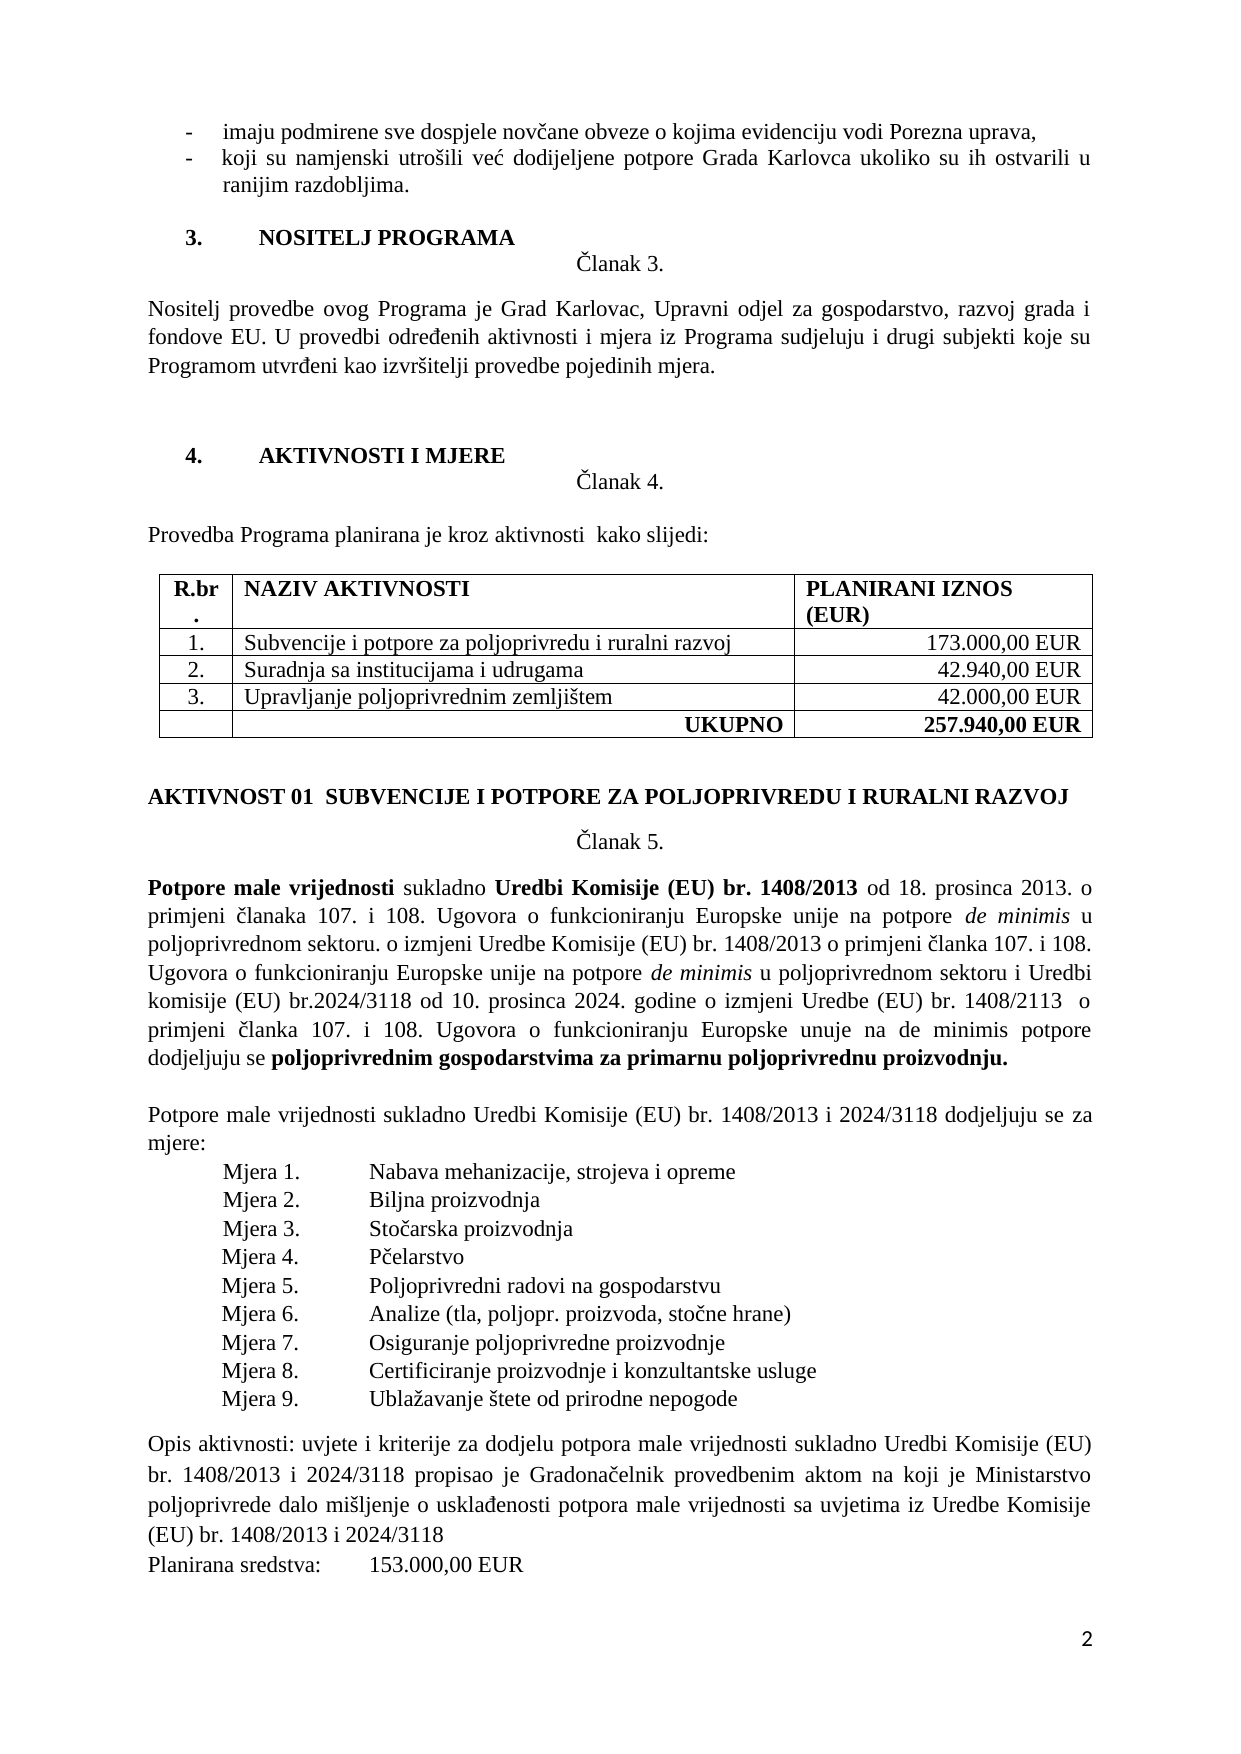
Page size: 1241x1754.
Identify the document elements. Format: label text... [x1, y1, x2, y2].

text Mjera 6. Analize (tla, poljopr. proizvoda, stočne hrane) [148, 1300, 1093, 1326]
text Potpore male vrijednosti sukladno Uredbi Komisije (EU) br. 1408/2013 od 18. prosinca 2013. o primjeni članaka 107. i 108. Ugovora o funkcioniranju Europske unije na potpore de minimis u poljoprivrednom sektoru. o izmjeni Uredbe Komisije (EU) br. 1408/2013 o primjeni članka 107. i 108. Ugovora o funkcioniranju Europske unije na potpore de minimis u poljoprivrednom sektoru i Uredbi komisije (EU) br.2024/3118 od 10. prosinca 2024. godine o izmjeni Uredbe (EU) br. 1408/2113 o primjeni članka 107. i 108. Ugovora o funkcioniranju Europske unuje na de minimis potpore dodjeljuju se poljoprivrednim gospodarstvima za primarnu poljoprivrednu proizvodnju. [148, 873, 1093, 1071]
table_header PLANIRANI IZNOS (EUR) [795, 575, 1092, 628]
text Mjera 1. Nabava mehanizacije, strojeva i opreme [223, 1158, 1093, 1184]
text Provedba Programa planirana je kroz aktivnosti kako slijedi: [148, 521, 1093, 547]
table_cell 42.000,00 EUR [795, 684, 1092, 710]
text Mjera 2. Biljna proizvodnja [223, 1186, 1093, 1213]
text Mjera 8. Certificiranje proizvodnje i konzultantske usluge [148, 1357, 1093, 1383]
text Članak 5. [148, 828, 1093, 855]
table_cell 42.940,00 EUR [795, 656, 1092, 682]
table_cell Upravljanje poljoprivrednim zemljištem [233, 684, 794, 710]
text Planirana sredstva: 153.000,00 EUR [148, 1551, 1093, 1578]
text Opis aktivnosti: uvjete i kriterije za dodjelu potpora male vrijednosti sukladno Uredbi Komisije (EU) br. 1408/2013 i 2024/3118 propisao je Gradonačelnik provedbenim aktom na koji je Ministarstvo poljoprivrede dalo mišljenje o usklađenosti potpora male vrijednosti sa uvjetima iz Uredbe Komisije (EU) br. 1408/2013 i 2024/3118 [148, 1431, 1093, 1547]
text Nositelj provedbe ovog Programa je Grad Karlovac, Upravni odjel za gospodarstvo, razvoj grada i fondove EU. U provedbi određenih aktivnosti i mjera iz Programa sudjeluju i drugi subjekti koje su Programom utvrđeni kao izvršitelji provedbe pojedinih mjera. [148, 295, 1093, 378]
list AKTIVNOSTI I MJERE [185, 442, 1093, 468]
table_cell 257.940,00 EUR [795, 711, 1092, 737]
text Mjera 3. Stočarska proizvodnja [223, 1215, 1093, 1241]
text Članak 3. [148, 250, 1093, 276]
text AKTIVNOST 01 SUBVENCIJE I POTPORE ZA POLJOPRIVREDU I RURALNI RAZVOJ [148, 783, 1093, 810]
table_header R.br. [160, 575, 232, 628]
list imaju podmirene sve dospjele novčane obveze o kojima evidenciju vodi Porezna uprava, [185, 118, 1093, 144]
table_cell UKUPNO [233, 711, 794, 737]
text Mjera 7. Osiguranje poljoprivredne proizvodnje [148, 1328, 1093, 1355]
text Potpore male vrijednosti sukladno Uredbi Komisije (EU) br. 1408/2013 i 2024/3118 dodjeljuju se za mjere: [148, 1101, 1093, 1156]
table_cell 2. [160, 656, 232, 682]
list NOSITELJ PROGRAMA [185, 223, 1093, 250]
table_cell 3. [160, 684, 232, 710]
table_cell [160, 711, 232, 737]
text Članak 4. [148, 468, 1093, 495]
text Mjera 9. Ublažavanje štete od prirodne nepogode [148, 1385, 1093, 1412]
text Mjera 5. Poljoprivredni radovi na gospodarstvu [148, 1272, 1093, 1298]
table_header NAZIV AKTIVNOSTI [233, 575, 794, 628]
list koji su namjenski utrošili već dodijeljene potpore Grada Karlovca ukoliko su ih ostvarili u ranijim razdobljima. [185, 144, 1093, 197]
table_cell 1. [160, 629, 232, 655]
table_cell 173.000,00 EUR [795, 629, 1092, 655]
text Mjera 4. Pčelarstvo [148, 1243, 1093, 1269]
table_cell Suradnja sa institucijama i udrugama [233, 656, 794, 682]
table_cell Subvencije i potpore za poljoprivredu i ruralni razvoj [233, 629, 794, 655]
